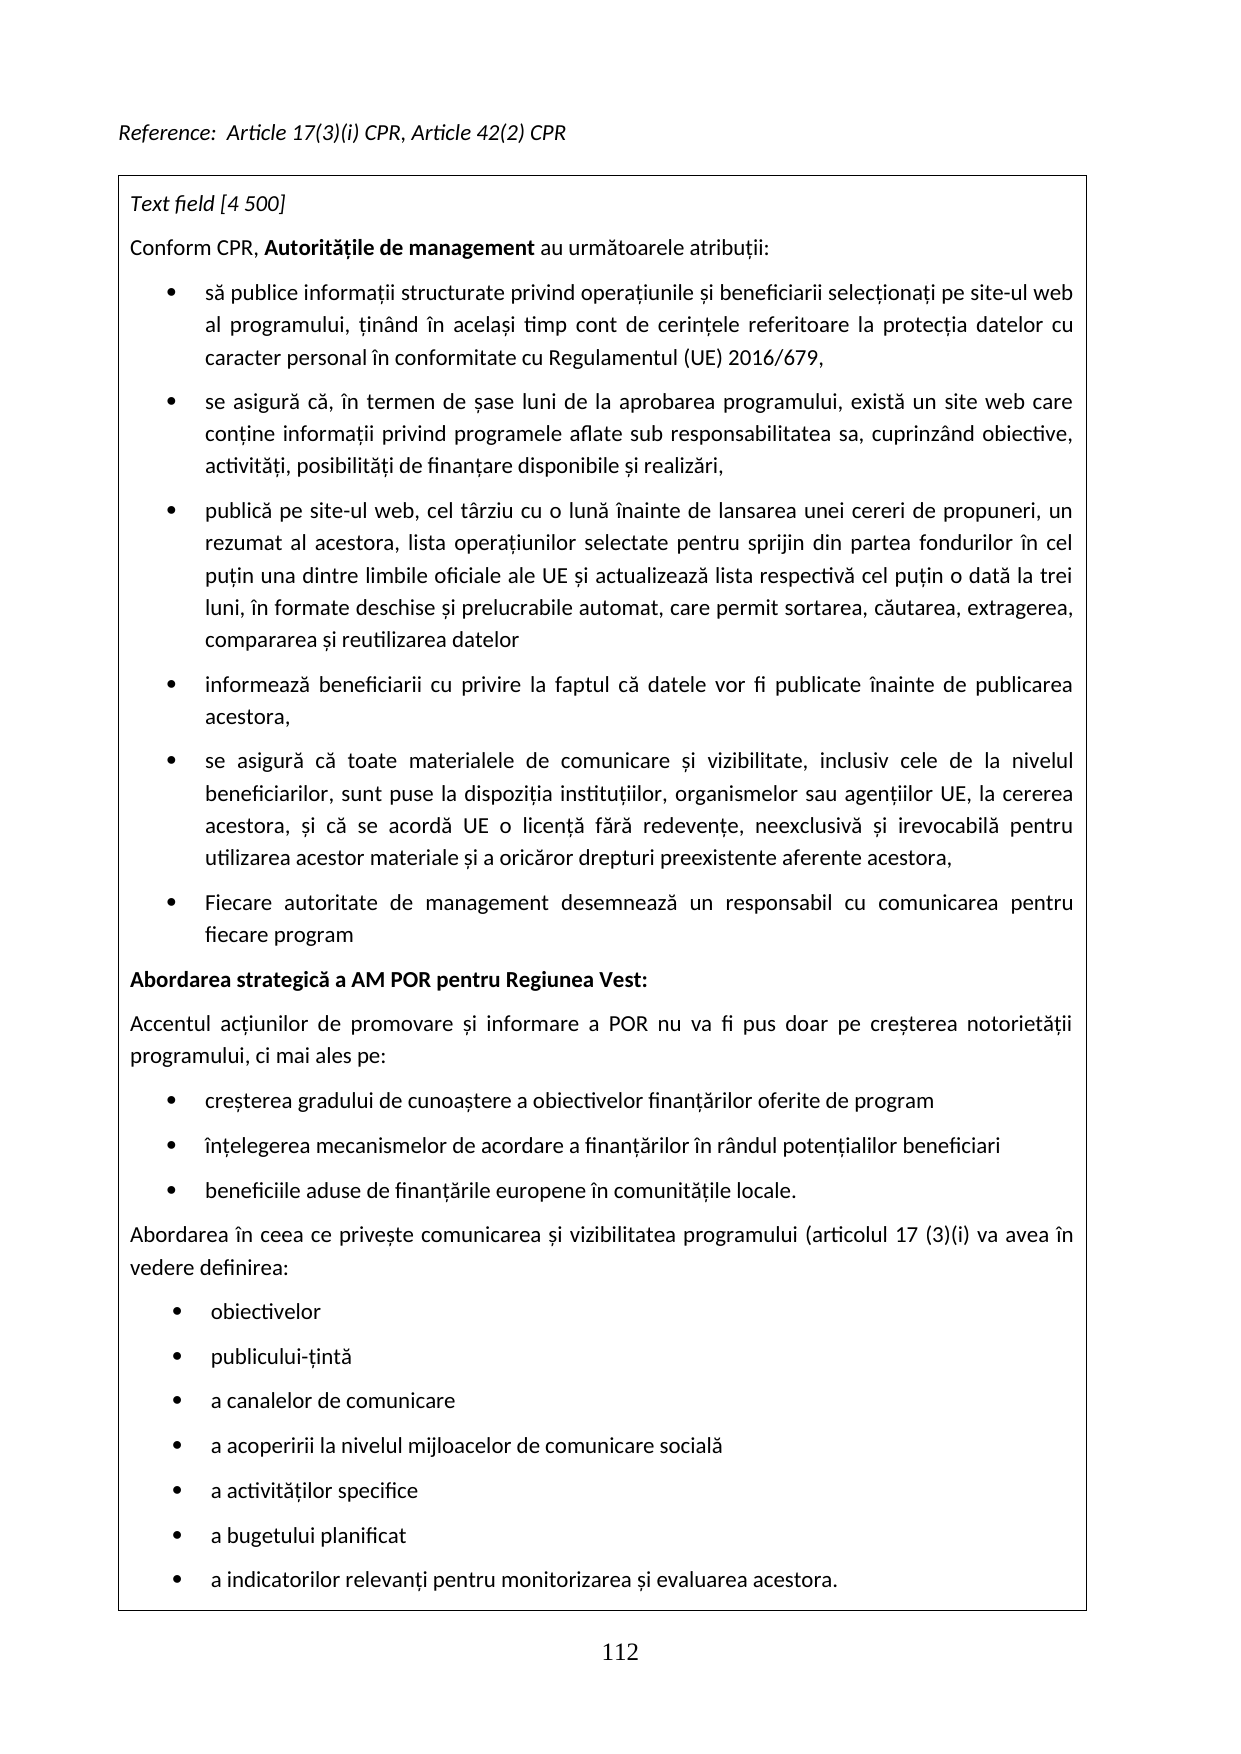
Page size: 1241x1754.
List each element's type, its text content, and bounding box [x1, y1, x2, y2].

text Reference: Article 17(3)(i) CPR, Article 42(2) CPR [118, 118, 1122, 146]
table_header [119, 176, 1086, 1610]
